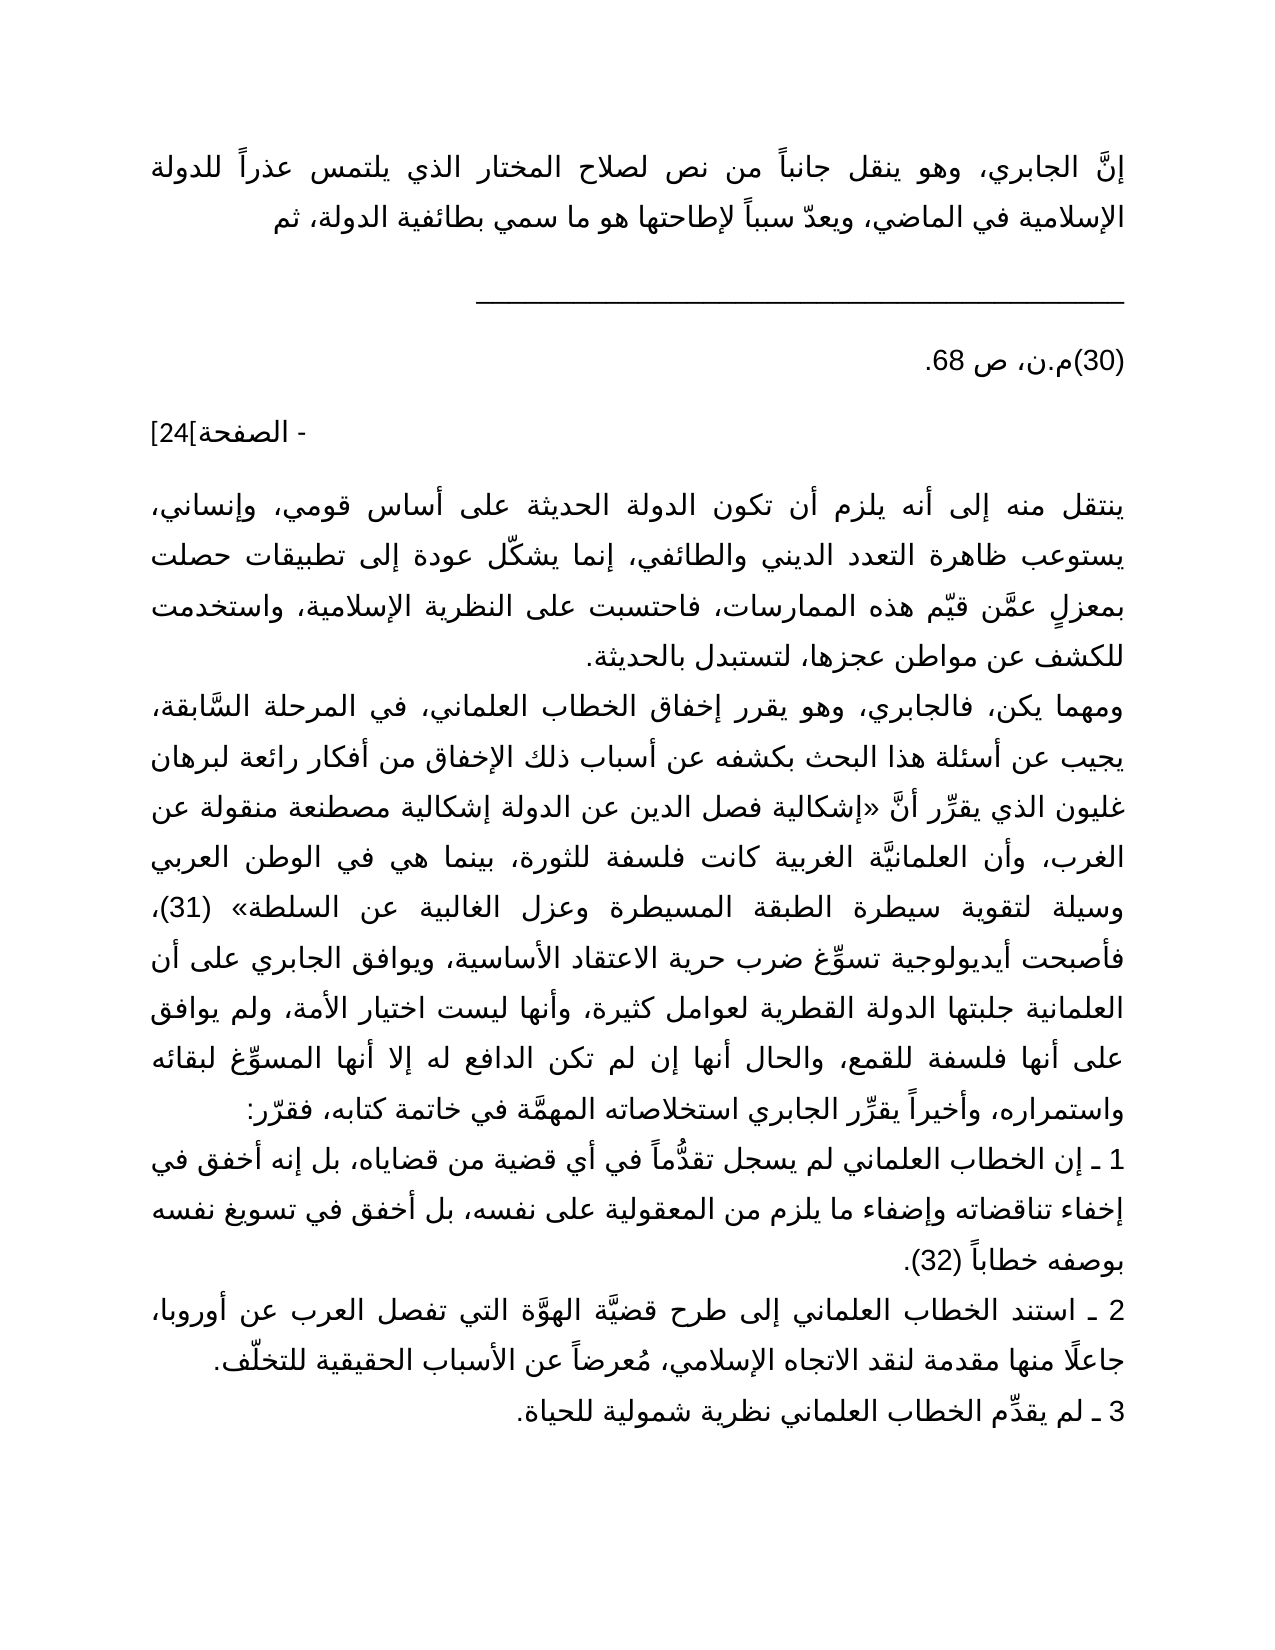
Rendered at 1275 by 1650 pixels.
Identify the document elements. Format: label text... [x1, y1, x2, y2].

text ينتقل منه إلى أنه يلزم أن تكون الدولة الحديثة على أساس قومي، وإنساني، يستوعب ظاهرة التعدد الديني والطائفي، إنما يشكّل عودة إلى تطبيقات حصلت بمعزلٍ عمَّن قيّم هذه الممارسات، فاحتسبت على النظرية الإسلامية، واستخدمت للكشف عن مواطن عجزها، لتستبدل بالحديثة. [150, 488, 1125, 672]
text 2 ـ استند الخطاب العلماني إلى طرح قضيَّة الهوَّة التي تفصل العرب عن أوروبا، جاعلًا منها مقدمة لنقد الاتجاه الإسلامي، مُعرضاً عن الأسباب الحقيقية للتخلّف. [150, 1293, 1125, 1377]
text ومهما يكن، فالجابري، وهو يقرر إخفاق الخطاب العلماني، في المرحلة السَّابقة، يجيب عن أسئلة هذا البحث بكشفه عن أسباب ذلك الإخفاق من أفكار رائعة لبرهان غليون الذي يقرِّر أنَّ «إشكالية فصل الدين عن الدولة إشكالية مصطنعة منقولة عن الغرب، وأن العلمانيَّة الغربية كانت فلسفة للثورة، بينما هي في الوطن العربي وسيلة لتقوية سيطرة الطبقة المسيطرة وعزل الغالبية عن السلطة» (31)، فأصبحت أيديولوجية تسوِّغ ضرب حرية الاعتقاد الأساسية، ويوافق الجابري على أن العلمانية جلبتها الدولة القطرية لعوامل كثيرة، وأنها ليست اختيار الأمة، ولم يوافق على أنها فلسفة للقمع، والحال أنها إن لم تكن الدافع له إلا أنها المسوِّغ لبقائه واستمراره، وأخيراً يقرِّر الجابري استخلاصاته المهمَّة في خاتمة كتابه، فقرّر: [150, 689, 1125, 1125]
text 1 ـ إن الخطاب العلماني لم يسجل تقدُّماً في أي قضية من قضاياه، بل إنه أخفق في إخفاء تناقضاته وإضفاء ما يلزم من المعقولية على نفسه، بل أخفق في تسويغ نفسه بوصفه خطاباً (32). [150, 1142, 1125, 1276]
text إنَّ الجابري، وهو ينقل جانباً من نص لصلاح المختار الذي يلتمس عذراً للدولة الإسلامية في الماضي، ويعدّ سبباً لإطاحتها هو ما سمي بطائفية الدولة، ثم [150, 150, 1125, 234]
text [24[الصفحة - [150, 414, 1125, 449]
text ________________________________________ [150, 271, 1125, 305]
text (30)م.ن، ص 68. [150, 343, 1125, 376]
text 3 ـ لم يقدِّم الخطاب العلماني نظرية شمولية للحياة. [150, 1394, 1125, 1427]
